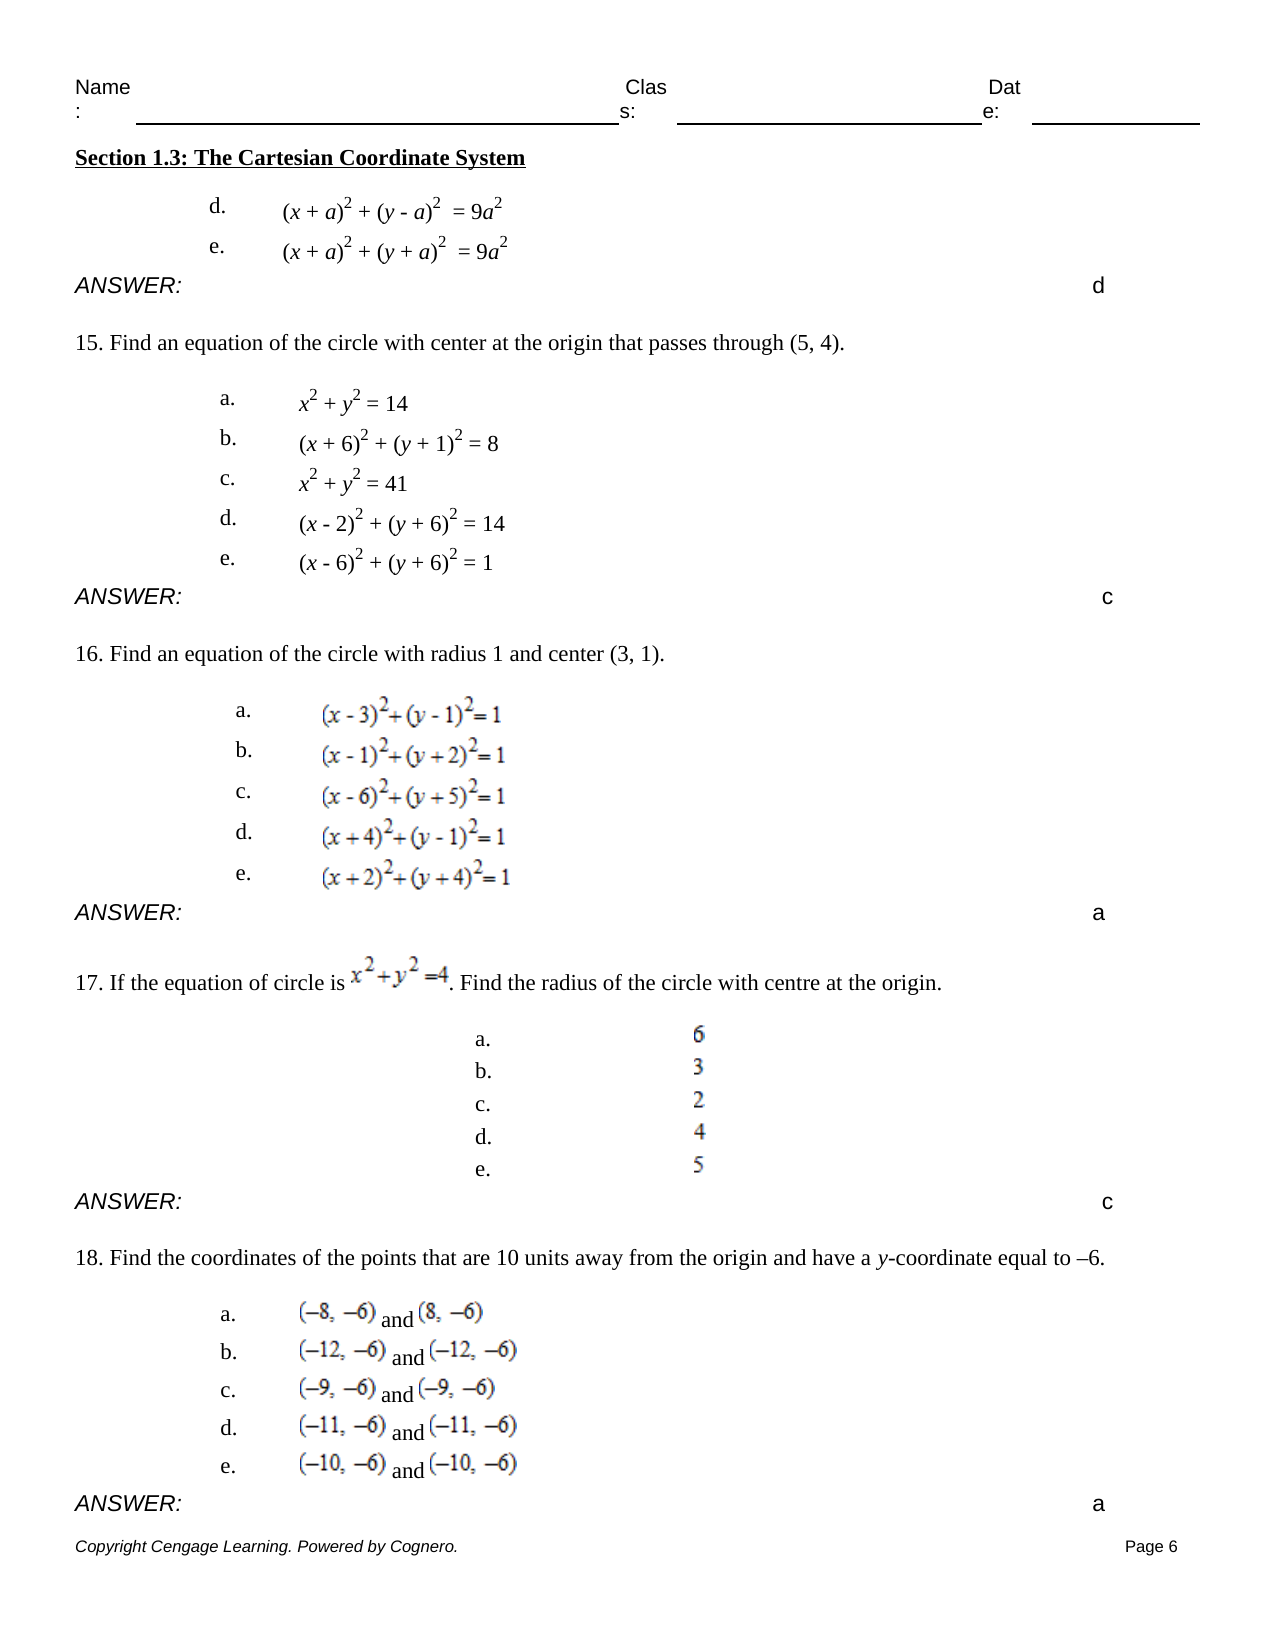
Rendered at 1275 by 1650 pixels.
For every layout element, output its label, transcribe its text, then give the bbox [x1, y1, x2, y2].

picture [351, 955, 449, 991]
picture [300, 1338, 386, 1365]
table_header 17. If the equation of circle is . Find the radius of the circle with centre at the origin. [75, 956, 1200, 1217]
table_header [75, 189, 1200, 302]
picture [694, 1057, 705, 1078]
picture [694, 1155, 705, 1176]
picture [323, 736, 505, 771]
picture [323, 695, 501, 731]
picture [694, 1122, 706, 1143]
picture [300, 1413, 386, 1441]
picture [300, 1376, 376, 1403]
picture [323, 858, 510, 893]
table_header 18. Find the coordinates of the points that are 10 units away from the origin and have a y-coordinate equal to –6. [75, 1245, 1200, 1519]
picture [430, 1413, 517, 1441]
table_header 15. Find an equation of the circle with center at the origin that passes through (5, 4). [75, 329, 1200, 613]
picture [694, 1090, 705, 1111]
picture [419, 1300, 483, 1327]
picture [419, 1376, 495, 1403]
picture [694, 1024, 705, 1046]
picture [430, 1338, 517, 1365]
picture [430, 1451, 517, 1479]
picture [323, 817, 505, 853]
table_header 16. Find an equation of the circle with radius 1 and center (3, 1). [75, 640, 1200, 929]
picture [300, 1451, 386, 1479]
picture [323, 777, 505, 812]
picture [300, 1300, 376, 1327]
